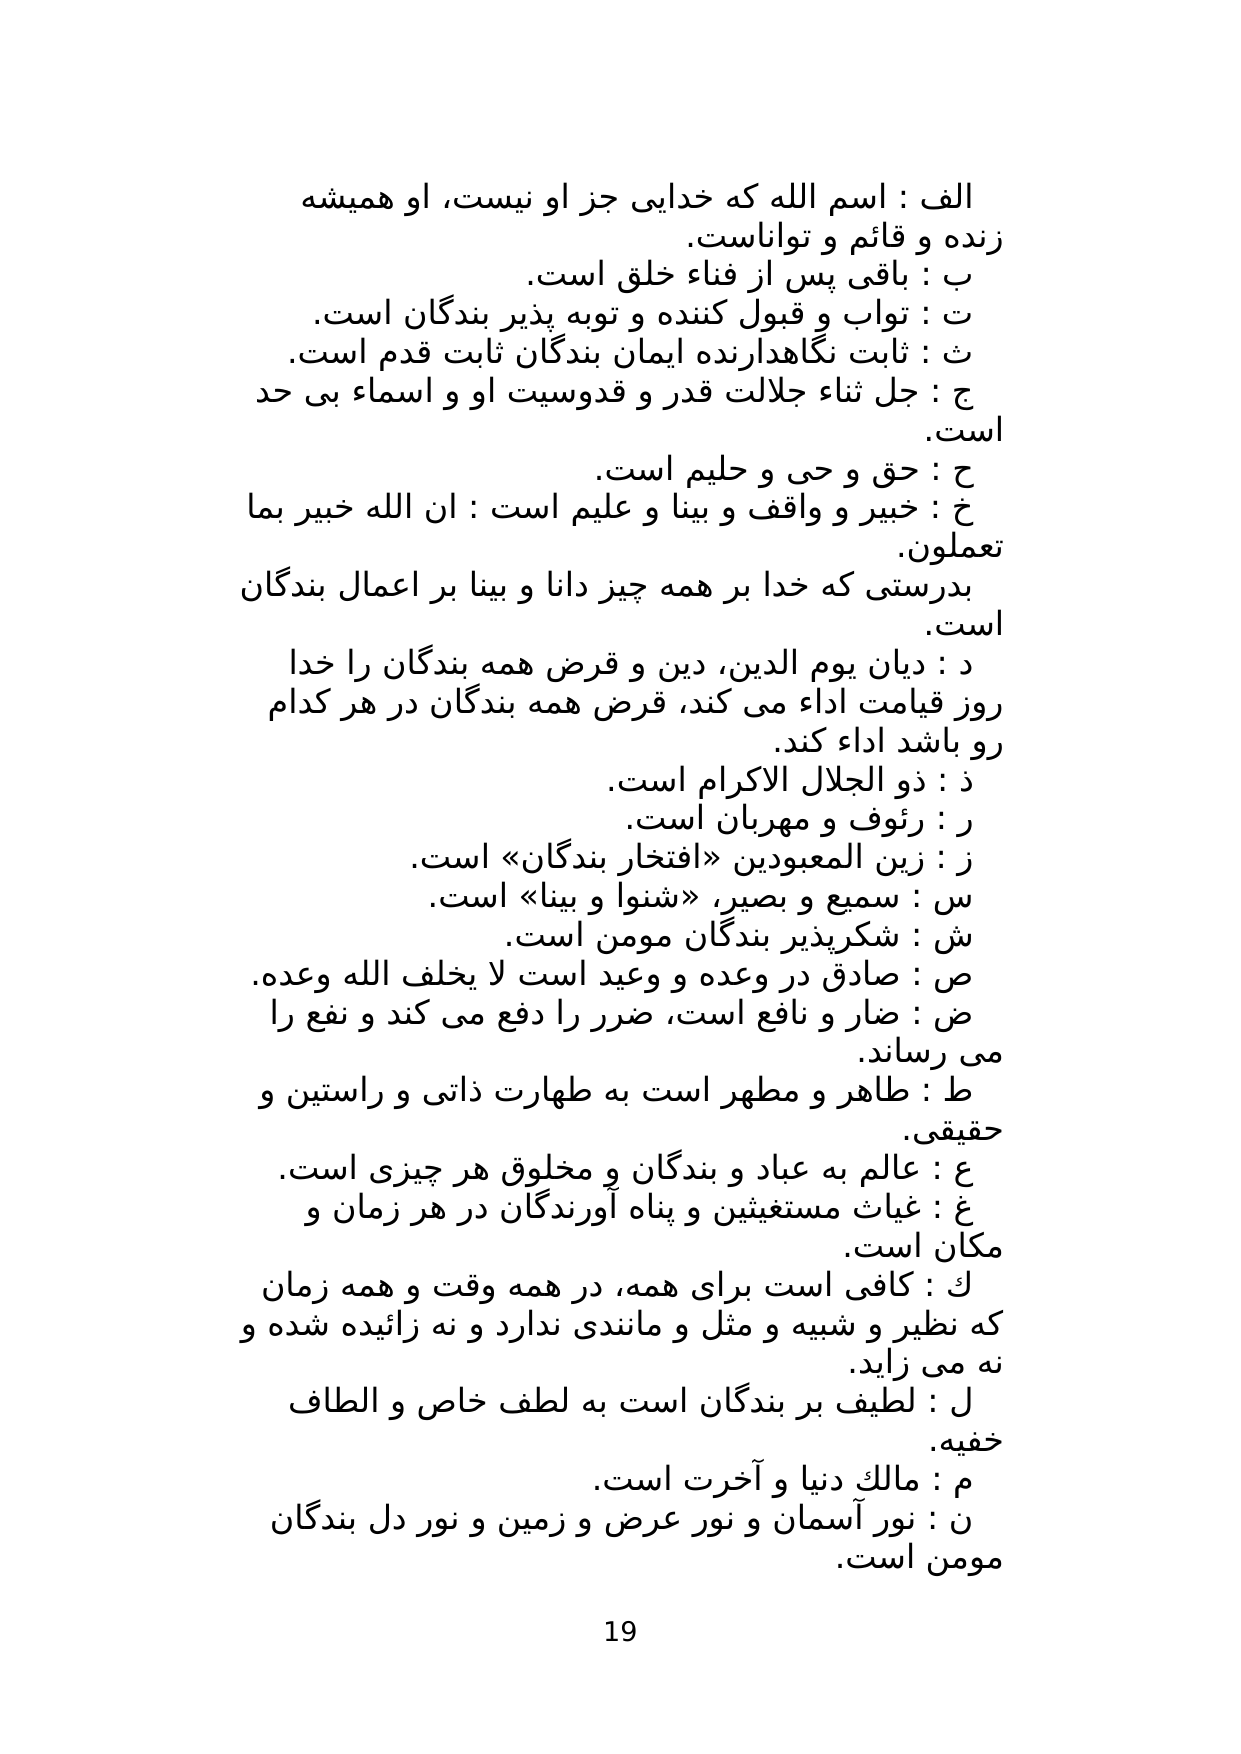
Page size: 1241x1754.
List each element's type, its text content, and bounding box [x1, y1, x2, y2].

text ح : حق و حى و حليم است. [236, 449, 1004, 488]
text م : مالك دنيا و آخرت است. [236, 1459, 1004, 1498]
text ع : عالم به عباد و بندگان و مخلوق هر چيزى است. [236, 1148, 1004, 1187]
text ت : تواب و قبول كننده و توبه پذير بندگان است. [236, 294, 1004, 333]
text ض : ضار و نافع است، ضرر را دفع مى كند و نفع را مى رساند. [236, 993, 1004, 1071]
text ط : طاهر و مطهر است به طهارت ذاتى و راستين و حقيقى. [236, 1071, 1004, 1148]
text ر : رئوف و مهربان است. [236, 799, 1004, 838]
text غ : غياث مستغيثين و پناه آورندگان در هر زمان و مكان است. [236, 1187, 1004, 1265]
text ن : نور آسمان و نور عرض و زمين و نور دل بندگان مومن است. [236, 1498, 1004, 1576]
text ز : زين المعبودين «افتخار بندگان» است. [236, 838, 1004, 877]
text ش : شكرپذير بندگان مومن است. [236, 915, 1004, 954]
text س : سميع و بصير، «شنوا و بينا» است. [236, 877, 1004, 915]
text خ : خبير و واقف و بينا و عليم است : ان الله خبير بما تعملون. [236, 488, 1004, 566]
text بدرستى كه خدا بر همه چيز دانا و بينا بر اعمال بندگان است. [236, 566, 1004, 643]
text الف : اسم الله كه خدايى جز او نيست، او هميشه زنده و قائم و تواناست. [236, 177, 1004, 255]
text ص : صادق در وعده و وعيد است لا يخلف الله وعده. [236, 954, 1004, 993]
text ب : باقى پس از فناء خلق است. [236, 255, 1004, 294]
text ج : جل ثناء جلالت قدر و قدوسيت او و اسماء بى حد است. [236, 371, 1004, 449]
text د : ديان يوم الدين، دين و قرض همه بندگان را خدا روز قيامت اداء مى كند، قرض همه بندگان در هر كدام رو باشد اداء كند. [236, 643, 1004, 760]
text ل : لطيف بر بندگان است به لطف خاص و الطاف خفيه. [236, 1382, 1004, 1459]
text ك : كافى است براى همه، در همه وقت و همه زمان كه نظير و شبيه و مثل و مانندى ندارد و نه زائيده شده و نه مى زايد. [236, 1265, 1004, 1382]
text ث : ثابت نگاهدارنده ايمان بندگان ثابت قدم است. [236, 333, 1004, 371]
text ذ : ذو الجلال الاكرام است. [236, 760, 1004, 799]
